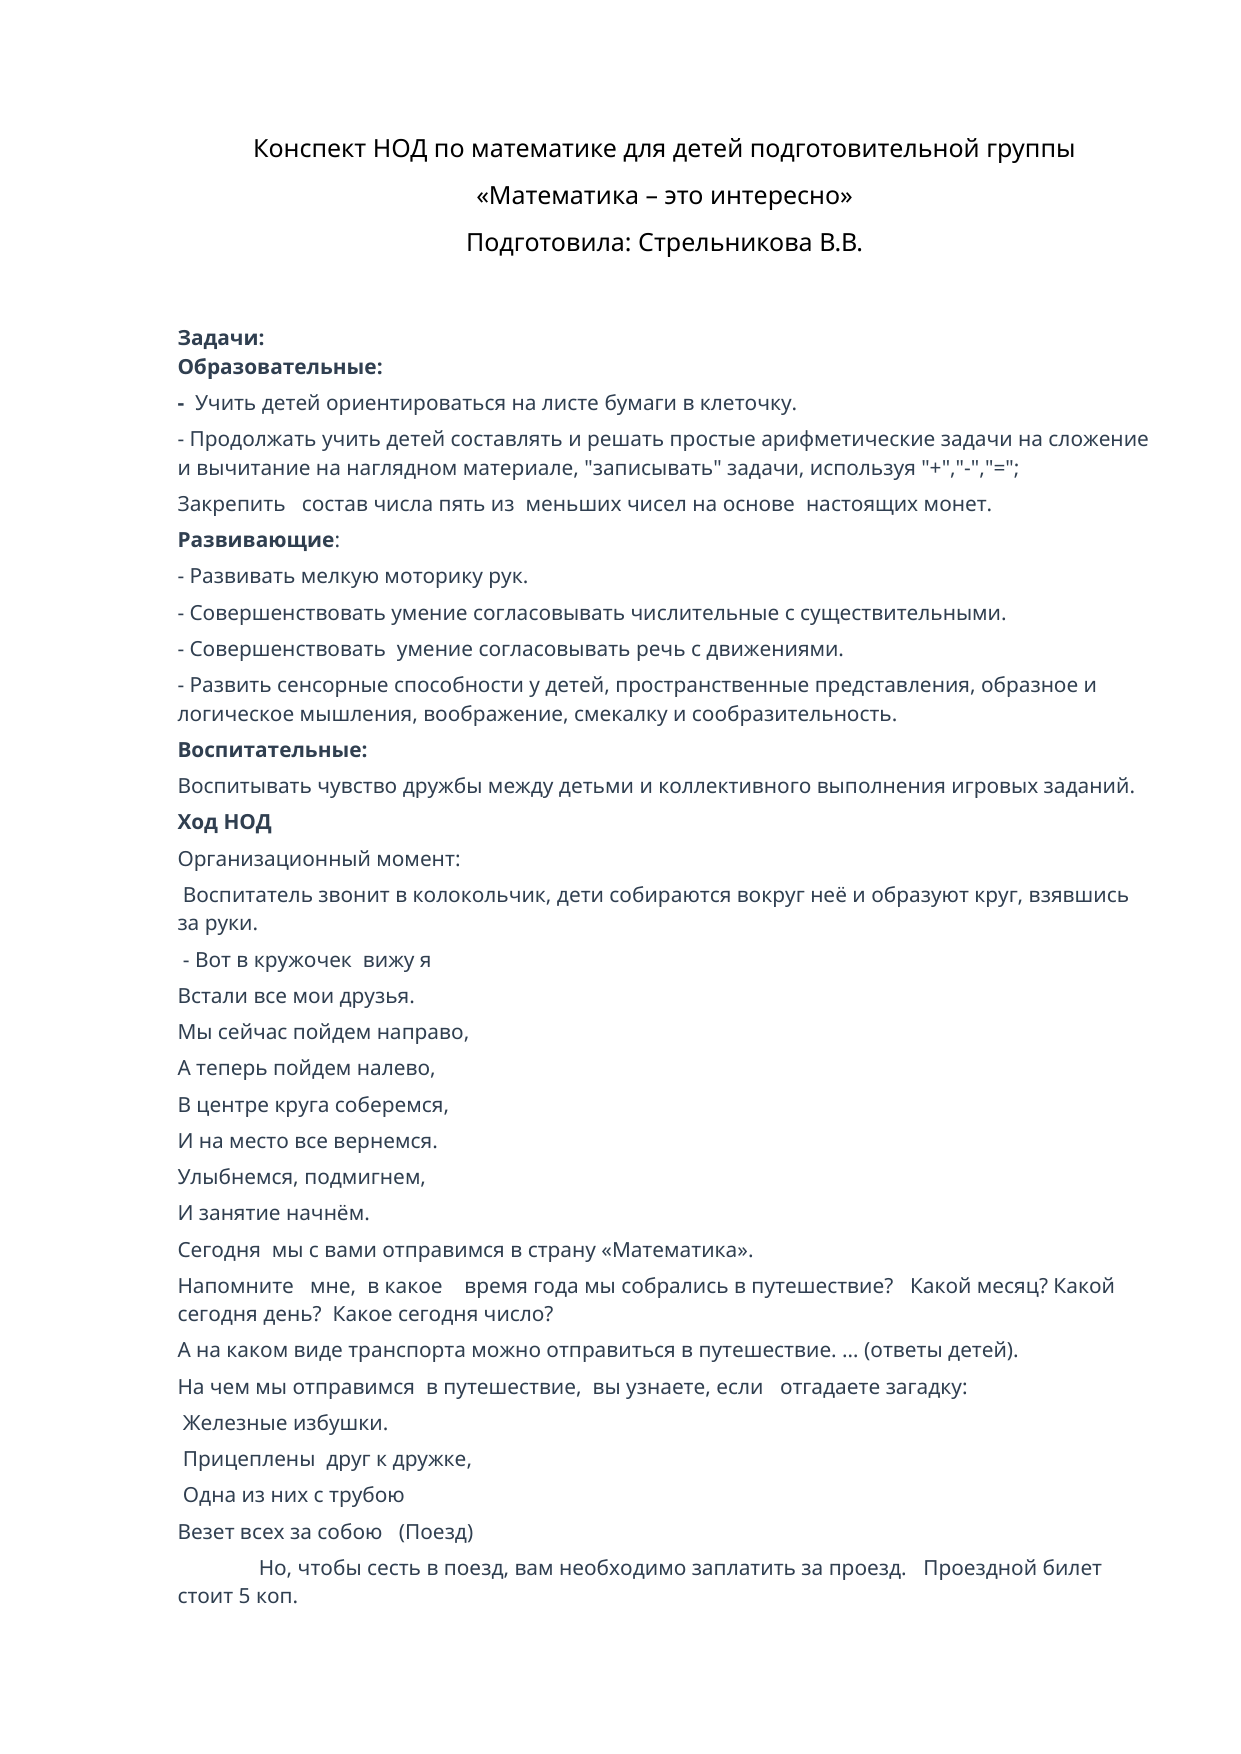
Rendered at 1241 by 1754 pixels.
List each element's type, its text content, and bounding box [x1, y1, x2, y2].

text - Совершенствовать умение согласовывать речь с движениями. [177, 634, 1152, 662]
text - Развивать мелкую моторику рук. [177, 562, 1152, 590]
text Воспитатель звонит в колокольчик, дети собираются вокруг неё и образуют круг, взявшись за руки. [177, 880, 1152, 937]
text Железные избушки. [177, 1408, 1152, 1437]
text Сегодня мы с вами отправимся в страну «Математика». [177, 1235, 1152, 1263]
text Одна из них с трубою [177, 1481, 1152, 1509]
text Везет всех за собою (Поезд) [177, 1517, 1152, 1545]
text На чем мы отправимся в путешествие, вы узнаете, если отгадаете загадку: [177, 1372, 1152, 1400]
text - Вот в кружочек вижу я [177, 945, 1152, 973]
text - Совершенствовать умение согласовывать числительные с существительными. [177, 598, 1152, 626]
text Закрепить состав числа пять из меньших чисел на основе настоящих монет. [177, 489, 1152, 517]
text Напомните мне, в какое время года мы собрались в путешествие? Какой месяц? Какой сегодня день? Какое сегодня число? [177, 1271, 1152, 1328]
text А теперь пойдем налево, [177, 1053, 1152, 1082]
text - Продолжать учить детей составлять и решать простые арифметические задачи на сложение и вычитание на наглядном материале, "записывать" задачи, используя "+","-","="; [177, 424, 1152, 481]
text Воспитывать чувство дружбы между детьми и коллективного выполнения игровых заданий. [177, 771, 1152, 800]
text Улыбнемся, подмигнем, [177, 1162, 1152, 1191]
text Но, чтобы сесть в поезд, вам необходимо заплатить за проезд. Проездной билет стоит 5 коп. [177, 1553, 1152, 1610]
text Ход НОД [177, 807, 1152, 836]
text И на место все вернемся. [177, 1126, 1152, 1154]
text И занятие начнём. [177, 1198, 1152, 1227]
text - Развить сенсорные способности у детей, пространственные представления, образное и логическое мышления, воображение, смекалку и сообразительность. [177, 670, 1152, 727]
text А на каком виде транспорта можно отправиться в путешествие. … (ответы детей). [177, 1336, 1152, 1364]
text Задачи: Образовательные: [177, 323, 1152, 380]
text В центре круга соберемся, [177, 1090, 1152, 1118]
text Прицеплены друг к дружке, [177, 1444, 1152, 1473]
text Подготовила: Стрельникова В.В. [177, 212, 1152, 259]
text Мы сейчас пойдем направо, [177, 1017, 1152, 1046]
text Организационный момент: [177, 844, 1152, 872]
text Конспект НОД по математике для детей подготовительной группы «Математика – это интересно» [177, 118, 1152, 212]
text Воспитательные: [177, 735, 1152, 763]
text - Учить детей ориентироваться на листе бумаги в клеточку. [177, 388, 1152, 417]
text Встали все мои друзья. [177, 981, 1152, 1009]
text Развивающие: [177, 525, 1152, 554]
